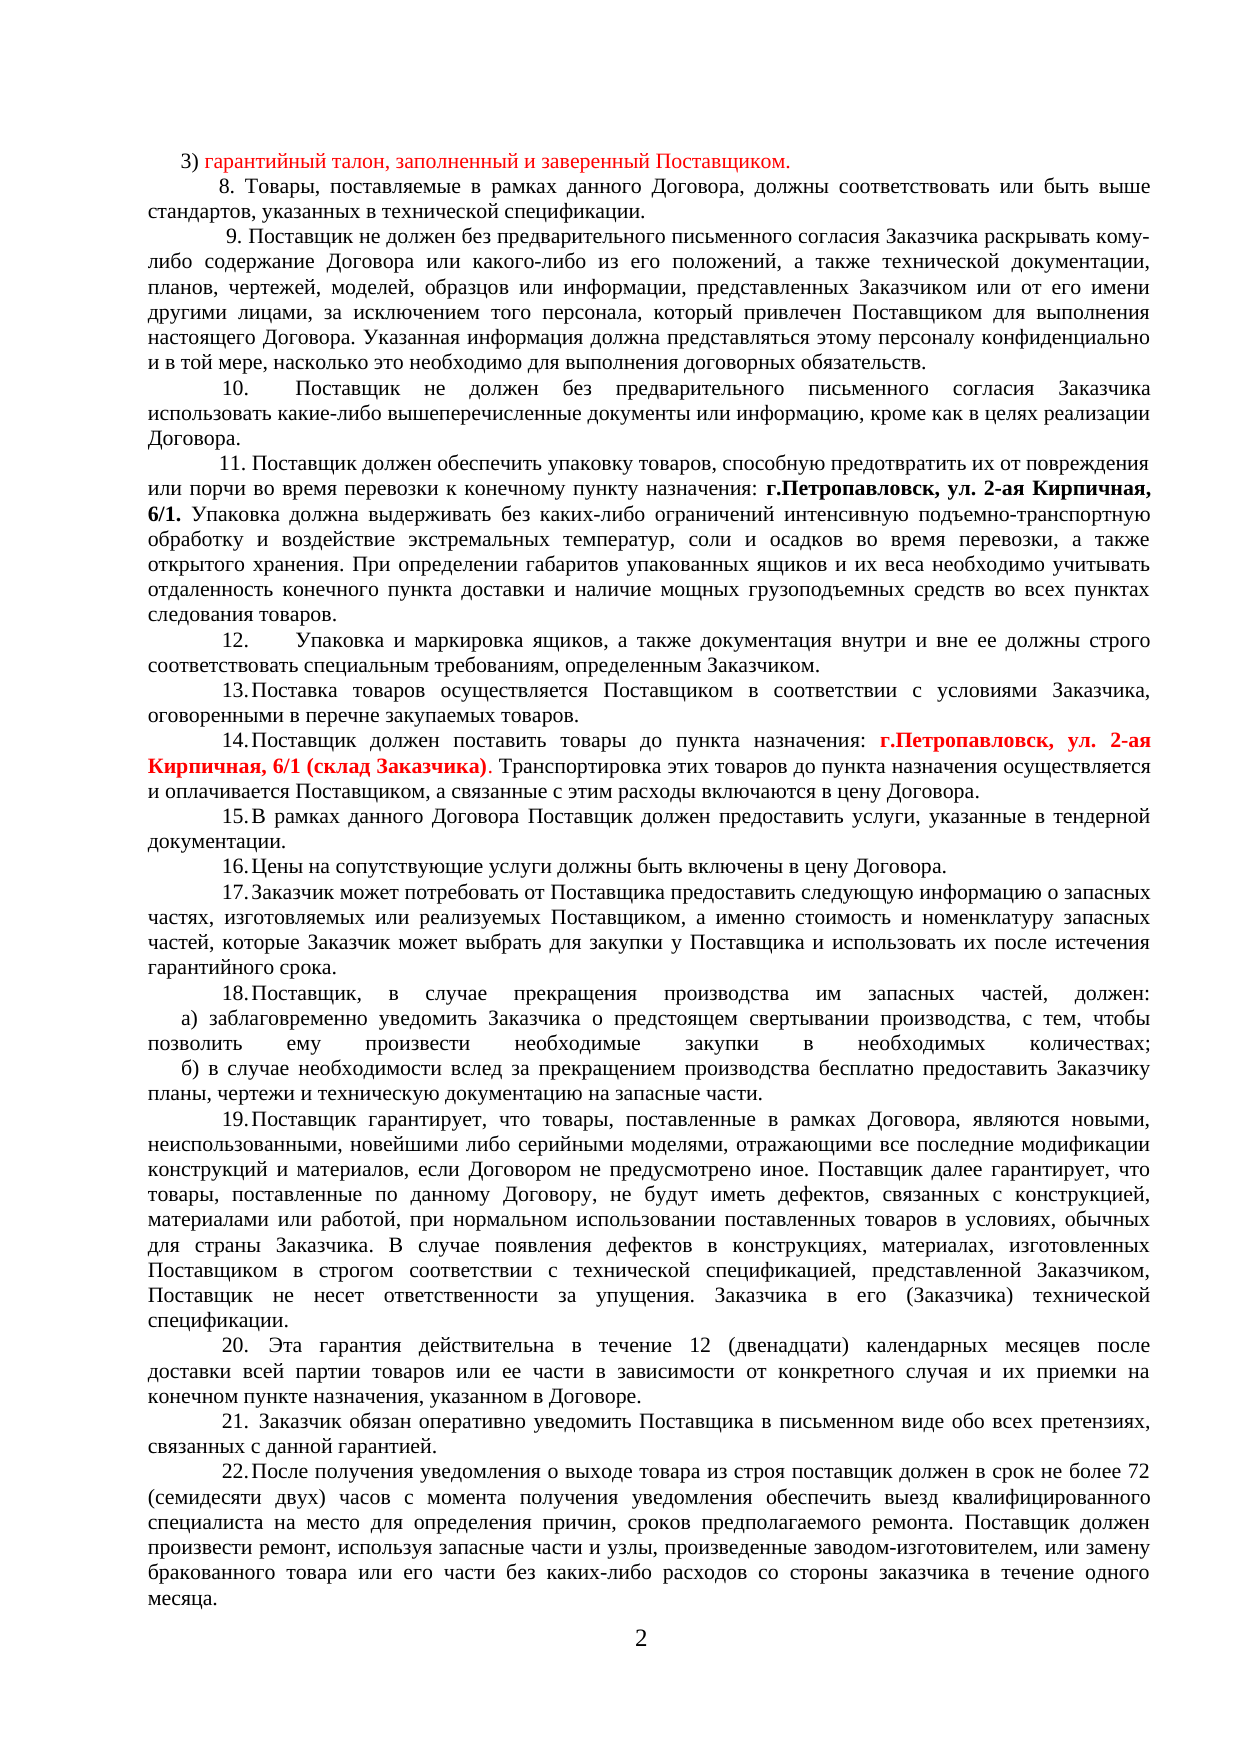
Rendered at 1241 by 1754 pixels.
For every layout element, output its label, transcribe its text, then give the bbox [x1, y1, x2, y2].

list Поставщик гарантирует, что товары, поставленные в рамках Договора, являются новыми, неиспользованными, новейшими либо серийными моделями, отражающими все последние модификации конструкций и материалов, если Договором не предусмотрено иное. Поставщик далее гарантирует, что товары, поставленные по данному Договору, не будут иметь дефектов, связанных с конструкцией, материалами или работой, при нормальном использовании поставленных товаров в условиях, обычных для страны Заказчика. В случае появления дефектов в конструкциях, материалах, изготовленных Поставщиком в строгом соответствии с технической спецификацией, представленной Заказчиком, Поставщик не несет ответственности за упущения. Заказчика в его (Заказчика) технической спецификации. [148, 1106, 1152, 1332]
list После получения уведомления о выходе товара из строя поставщик должен в срок не более 72 (семидесяти двух) часов с момента получения уведомления обеспечить выезд квалифицированного специалиста на место для определения причин, сроков предполагаемого ремонта. Поставщик должен произвести ремонт, используя запасные части и узлы, произведенные заводом-изготовителем, или замену бракованного товара или его части без каких-либо расходов со стороны заказчика в течение одного месяца. [148, 1458, 1152, 1610]
list Цены на сопутствующие услуги должны быть включены в цену Договора. [148, 853, 1152, 879]
text 9. Поставщик не должен без предварительного письменного согласия Заказчика раскрывать кому-либо содержание Договора или какого-либо из его положений, а также технической документации, планов, чертежей, моделей, образцов или информации, представленных Заказчиком или от его имени другими лицами, за исключением того персонала, который привлечен Поставщиком для выполнения настоящего Договора. Указанная информация должна представляться этому персоналу конфиденциально и в той мере, насколько это необходимо для выполнения договорных обязательств. [148, 223, 1152, 374]
list В рамках данного Договора Поставщик должен предоставить услуги, указанные в тендерной документации. [148, 803, 1152, 853]
list Заказчик может потребовать от Поставщика предоставить следующую информацию о запасных частях, изготовляемых или реализуемых Поставщиком, а именно стоимость и номенклатуру запасных частей, которые Заказчик может выбрать для закупки у Поставщика и использовать их после истечения гарантийного срока. [148, 879, 1152, 979]
list Эта гарантия действительна в течение 12 (двенадцати) календарных месяцев после доставки всей партии товаров или ее части в зависимости от конкретного случая и их приемки на конечном пункте назначения, указанном в Договоре. [148, 1332, 1152, 1408]
list Заказчик обязан оперативно уведомить Поставщика в письменном виде обо всех претензиях, связанных с данной гарантией. [148, 1408, 1152, 1458]
list Поставка товаров осуществляется Поставщиком в соответствии с условиями Заказчика, оговоренными в перечне закупаемых товаров. [148, 677, 1152, 727]
text 11. Поставщик должен обеспечить упаковку товаров, способную предотвратить их от повреждения или порчи во время перевозки к конечному пункту назначения: г.Петропавловск, ул. 2-ая Кирпичная, 6/1. Упаковка должна выдерживать без каких-либо ограничений интенсивную подъемно-транспортную обработку и воздействие экстремальных температур, соли и осадков во время перевозки, а также открытого хранения. При определении габаритов упакованных ящиков и их веса необходимо учитывать отдаленность конечного пункта доставки и наличие мощных грузоподъемных средств во всех пунктах следования товаров. [148, 450, 1152, 627]
list Поставщик не должен без предварительного письменного согласия Заказчика использовать какие-либо вышеперечисленные документы или информацию, кроме как в целях реализации Договора. [148, 374, 1152, 450]
text 3) гарантийный талон, заполненный и заверенный Поставщиком. [148, 148, 1152, 173]
list Поставщик, в случае прекращения производства им запасных частей, должен: а) заблаговременно уведомить Заказчика о предстоящем свертывании производства, с тем, чтобы позволить ему произвести необходимые закупки в необходимых количествах; б) в случае необходимости вслед за прекращением производства бесплатно предоставить Заказчику планы, чертежи и техническую документацию на запасные части. [148, 979, 1152, 1106]
list Поставщик должен поставить товары до пункта назначения: г.Петропавловск, ул. 2-ая Кирпичная, 6/1 (склад Заказчика). Транспортировка этих товаров до пункта назначения осуществляется и оплачивается Поставщиком, а связанные с этим расходы включаются в цену Договора. [148, 727, 1152, 803]
list Упаковка и маркировка ящиков, а также документация внутри и вне ее должны строго соответствовать специальным требованиям, определенным Заказчиком. [148, 627, 1152, 677]
text 8. Товары, поставляемые в рамках данного Договора, должны соответствовать или быть выше стандартов, указанных в технической спецификации. [148, 173, 1152, 223]
